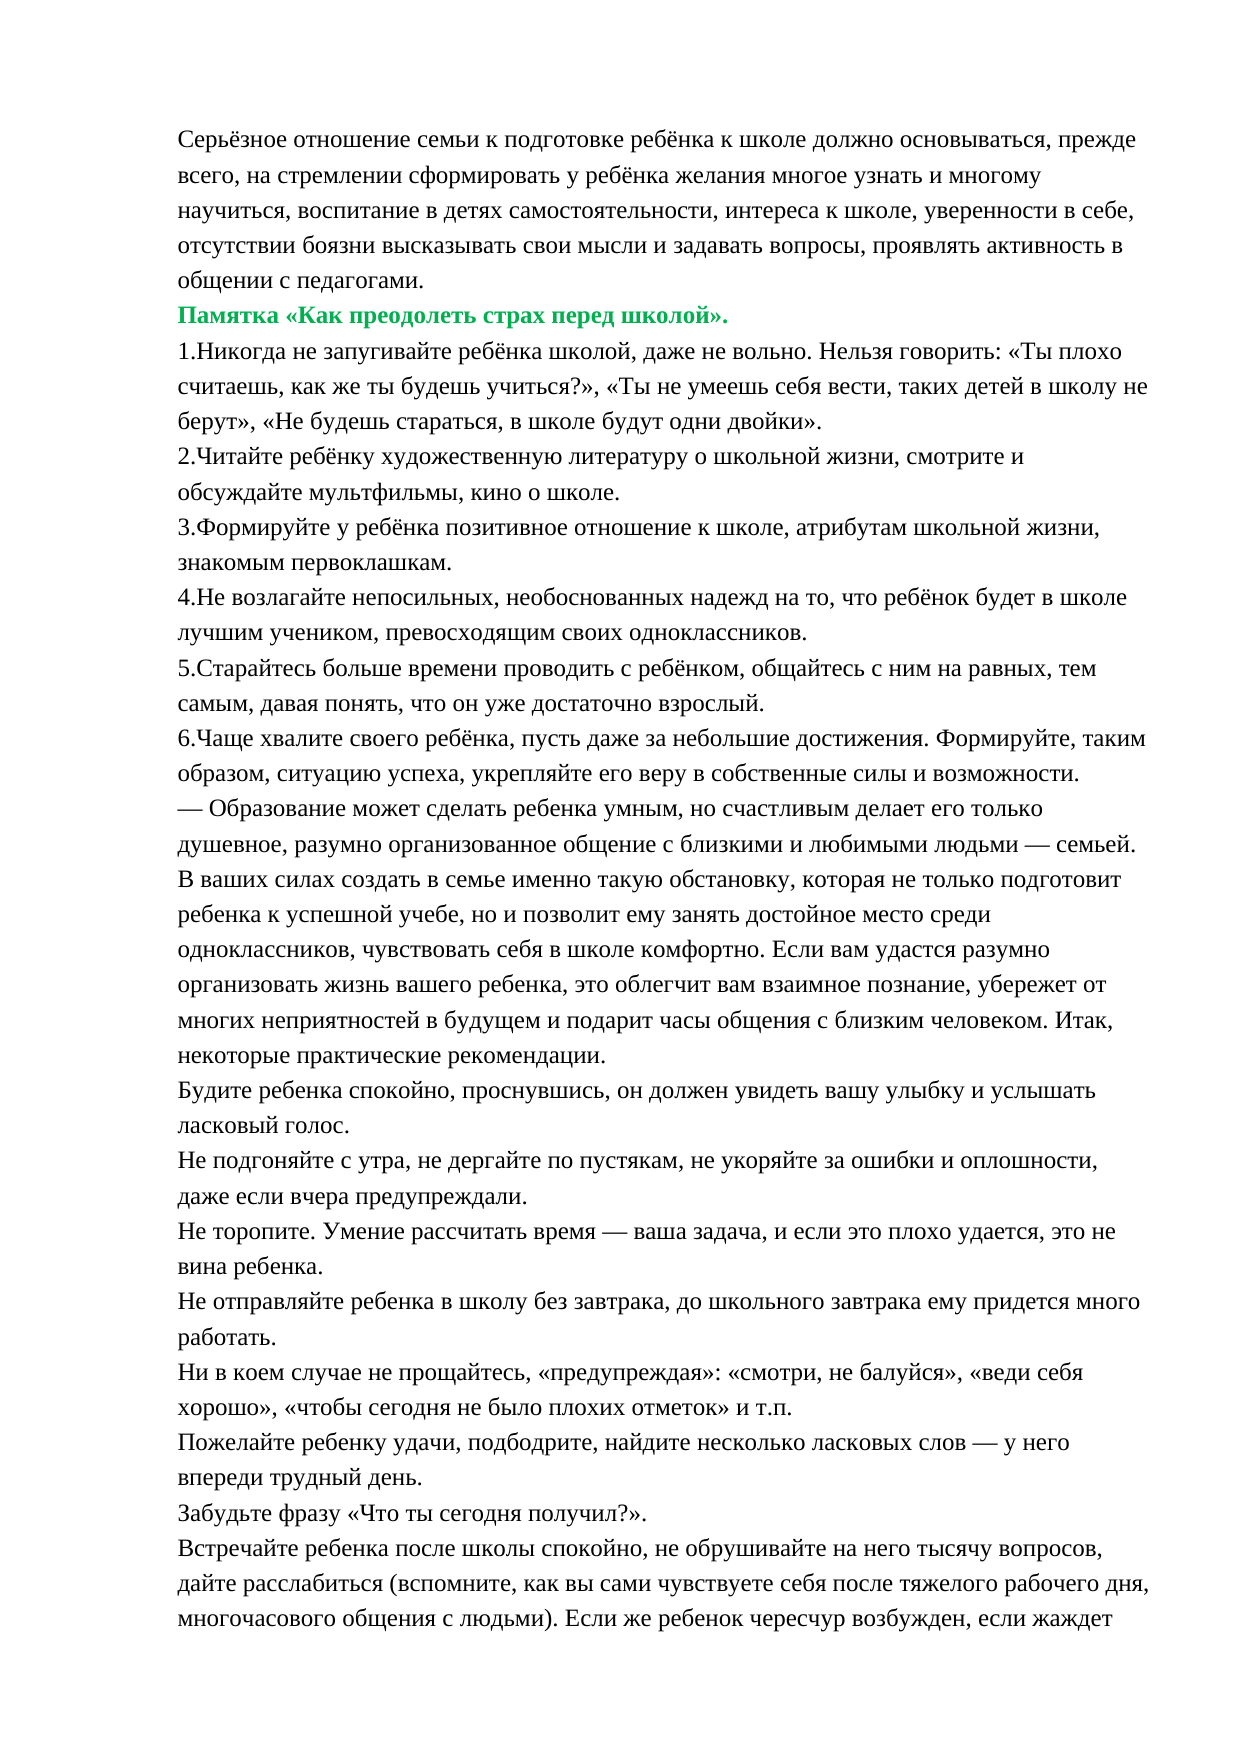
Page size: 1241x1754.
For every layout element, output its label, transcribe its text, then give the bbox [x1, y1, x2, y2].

text Не подгоняйте с утра, не дергайте по пустякам, не укоряйте за ошибки и оплошности, даже если вчера предупреждали. [177, 1139, 1152, 1209]
text — Образование может сделать ребенка умным, но счастливым делает его только душевное, разумно организованное общение с близкими и любимыми людьми — семьей. В ваших силах создать в семье именно такую обстановку, которая не только подготовит ребенка к успешной учебе, но и позволит ему занять достойное место среди одноклассников, чувствовать себя в школе комфортно. Если вам удастся разумно организовать жизнь вашего ребенка, это облегчит вам взаимное познание, убережет от многих неприятностей в будущем и подарит часы общения с близким человеком. Итак, некоторые практические рекомендации. [177, 787, 1152, 1069]
text Не отправляйте ребенка в школу без завтрака, до школьного завтрака ему придется много работать. [177, 1280, 1152, 1350]
text 5.Старайтесь больше времени проводить с ребёнком, общайтесь с ним на равных, тем самым, давая понять, что он уже достаточно взрослый. [177, 646, 1152, 717]
text Забудьте фразу «Что ты сегодня получил?». [177, 1491, 1152, 1526]
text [177, 1526, 1152, 1632]
text 6.Чаще хвалите своего ребёнка, пусть даже за небольшие достижения. Формируйте, таким образом, ситуацию успеха, укрепляйте его веру в собственные силы и возможности. [177, 717, 1152, 787]
text Пожелайте ребенку удачи, подбодрите, найдите несколько ласковых слов — у него впереди трудный день. [177, 1421, 1152, 1491]
text 3.Формируйте у ребёнка позитивное отношение к школе, атрибутам школьной жизни, знакомым первоклашкам. [177, 505, 1152, 576]
text 4.Не возлагайте непосильных, необоснованных надежд на то, что ребёнок будет в школе лучшим учеником, превосходящим своих одноклассников. [177, 576, 1152, 646]
text Серьёзное отношение семьи к подготовке ребёнка к школе должно основываться, прежде всего, на стремлении сформировать у ребёнка желания многое узнать и многому научиться, воспитание в детях самостоятельности, интереса к школе, уверенности в себе, отсутствии боязни высказывать свои мысли и задавать вопросы, проявлять активность в общении с педагогами. [177, 118, 1152, 294]
text Памятка «Как преодолеть страх перед школой». [177, 294, 1152, 329]
text Не торопите. Умение рассчитать время — ваша задача, и если это плохо удается, это не вина ребенка. [177, 1209, 1152, 1280]
text 1.Никогда не запугивайте ребёнка школой, даже не вольно. Нельзя говорить: «Ты плохо считаешь, как же ты будешь учиться?», «Ты не умеешь себя вести, таких детей в школу не берут», «Не будешь стараться, в школе будут одни двойки». [177, 329, 1152, 435]
text 2.Читайте ребёнку художественную литературу о школьной жизни, смотрите и обсуждайте мультфильмы, кино о школе. [177, 435, 1152, 505]
text Будите ребенка спокойно, проснувшись, он должен увидеть вашу улыбку и услышать ласковый голос. [177, 1069, 1152, 1139]
text Ни в коем случае не прощайтесь, «предупреждая»: «смотри, не балуйся», «веди себя хорошо», «чтобы сегодня не было плохих отметок» и т.п. [177, 1350, 1152, 1421]
